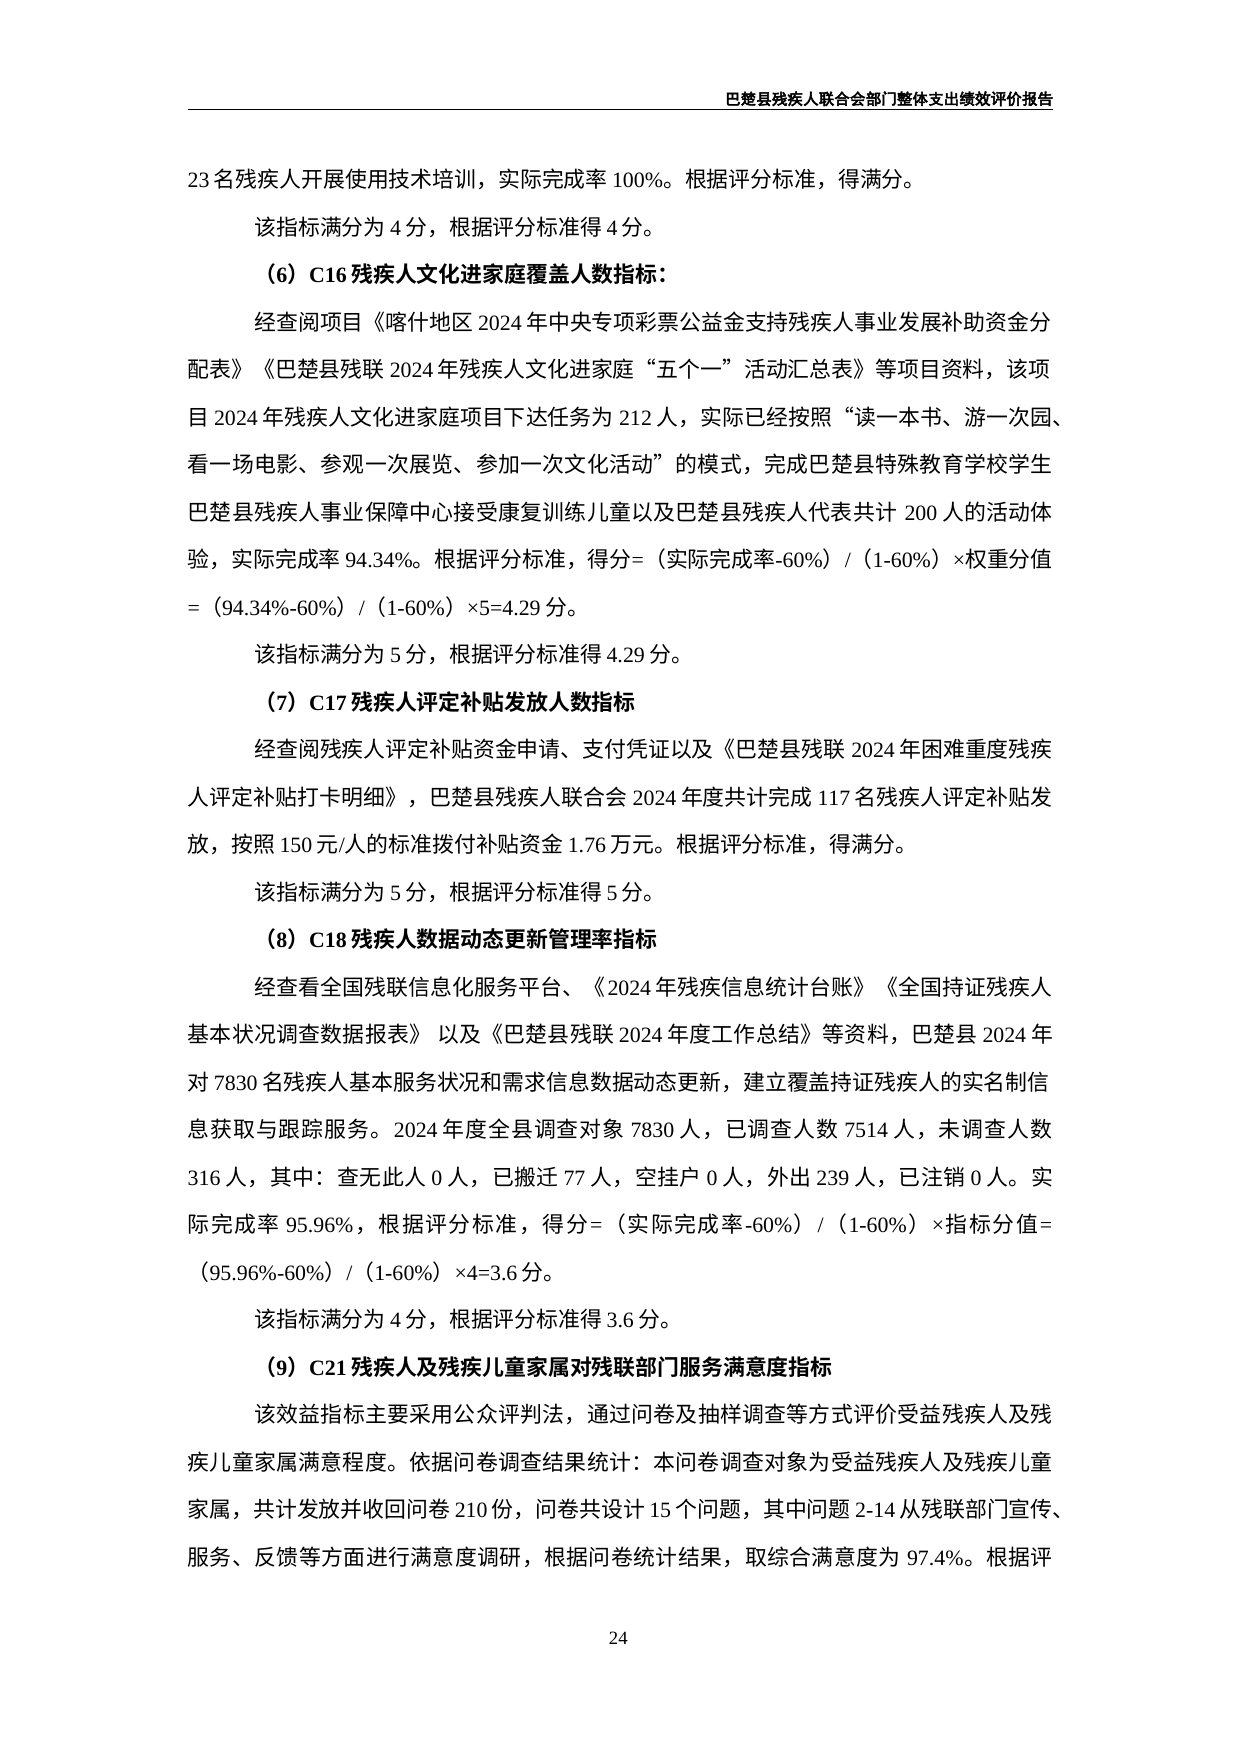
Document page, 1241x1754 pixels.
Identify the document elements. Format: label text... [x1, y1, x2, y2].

text （6）C16残疾人文化进家庭覆盖人数指标： [187, 257, 1053, 289]
text 该指标满分为4分，根据评分标准得4分。 [187, 209, 1053, 241]
text 该指标满分为5分，根据评分标准得4.29分。 [187, 637, 1053, 669]
text 经查看全国残联信息化服务平台、《2024年残疾信息统计台账》《全国持证残疾人基本状况调查数据报表》 以及《巴楚县残联2024年度工作总结》等资料，巴楚县2024年对7830名残疾人基本服务状况和需求信息数据动态更新，建立覆盖持证残疾人的实名制信息获取与跟踪服务。2024年度全县调查对象7830人，已调查人数7514人，未调查人数316人，其中：查无此人0人，已搬迁77人，空挂户0人，外出239人，已注销0人。实际完成率95.96%，根据评分标准，得分=（实际完成率-60%）/（1-60%）×指标分值=（95.96%-60%）/（1-60%）×4=3.6分。 [187, 969, 1053, 1286]
text 经查阅项目《喀什地区2024年中央专项彩票公益金支持残疾人事业发展补助资金分配表》《巴楚县残联2024年残疾人文化进家庭“五个一”活动汇总表》等项目资料，该项目2024年残疾人文化进家庭项目下达任务为212人，实际已经按照“读一本书、游一次园、看一场电影、参观一次展览、参加一次文化活动”的模式，完成巴楚县特殊教育学校学生、巴楚县残疾人事业保障中心接受康复训练儿童以及巴楚县残疾人代表共计200人的活动体验，实际完成率94.34%。根据评分标准，得分=（实际完成率-60%）/（1-60%）×权重分值=（94.34%-60%）/（1-60%）×5=4.29分。 [187, 304, 1053, 621]
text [187, 1397, 1053, 1571]
text 该指标满分为4分，根据评分标准得3.6分。 [187, 1302, 1053, 1334]
text 经查阅残疾人评定补贴资金申请、支付凭证以及《巴楚县残联2024年困难重度残疾人评定补贴打卡明细》，巴楚县残疾人联合会2024年度共计完成117名残疾人评定补贴发放，按照150元/人的标准拨付补贴资金1.76万元。根据评分标准，得满分。 [187, 732, 1053, 859]
text 该指标满分为5分，根据评分标准得5分。 [187, 874, 1053, 906]
text （8）C18残疾人数据动态更新管理率指标 [187, 922, 1053, 954]
text （9）C21残疾人及残疾儿童家属对残联部门服务满意度指标 [187, 1349, 1053, 1381]
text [187, 162, 1053, 194]
text （7）C17残疾人评定补贴发放人数指标 [187, 684, 1053, 716]
